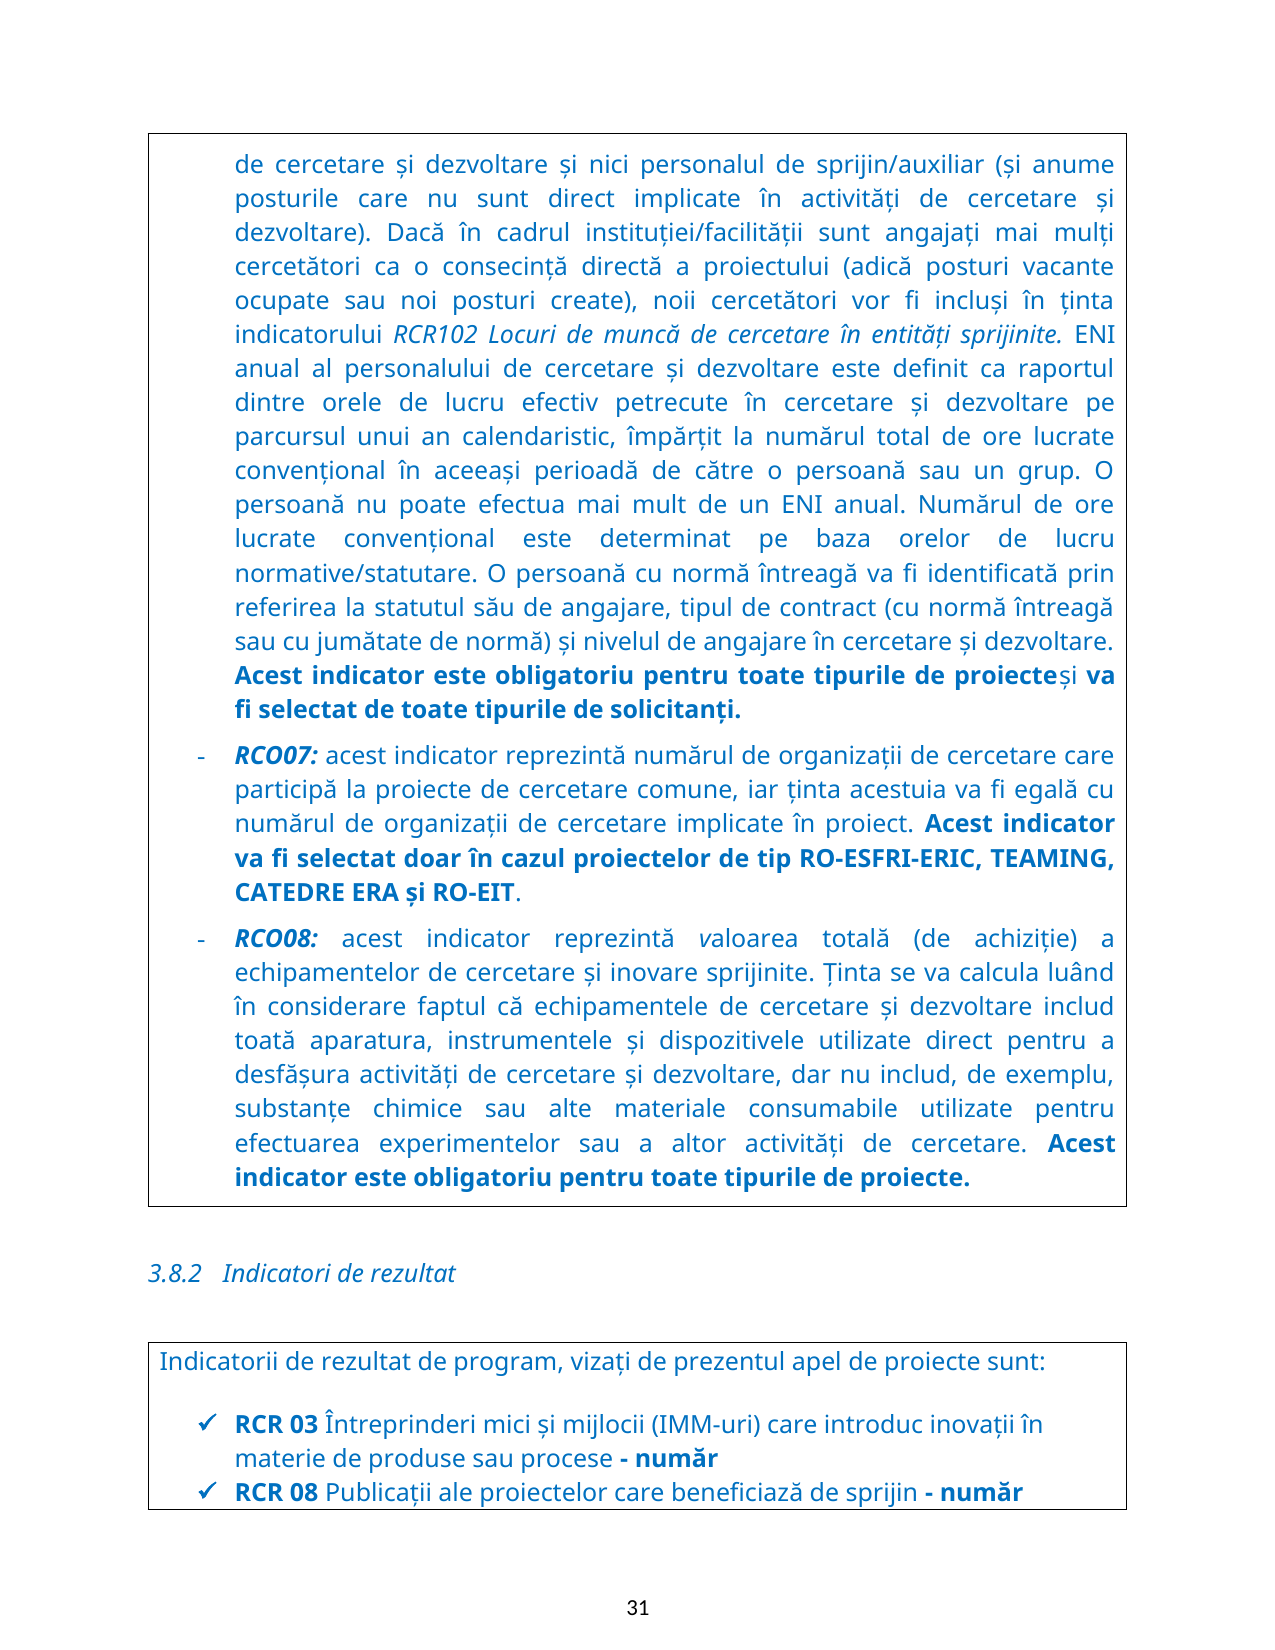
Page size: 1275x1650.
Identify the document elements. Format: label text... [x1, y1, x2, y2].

list Indicatori de rezultat [148, 1256, 1127, 1290]
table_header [149, 134, 1126, 1206]
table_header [149, 1343, 1126, 1509]
